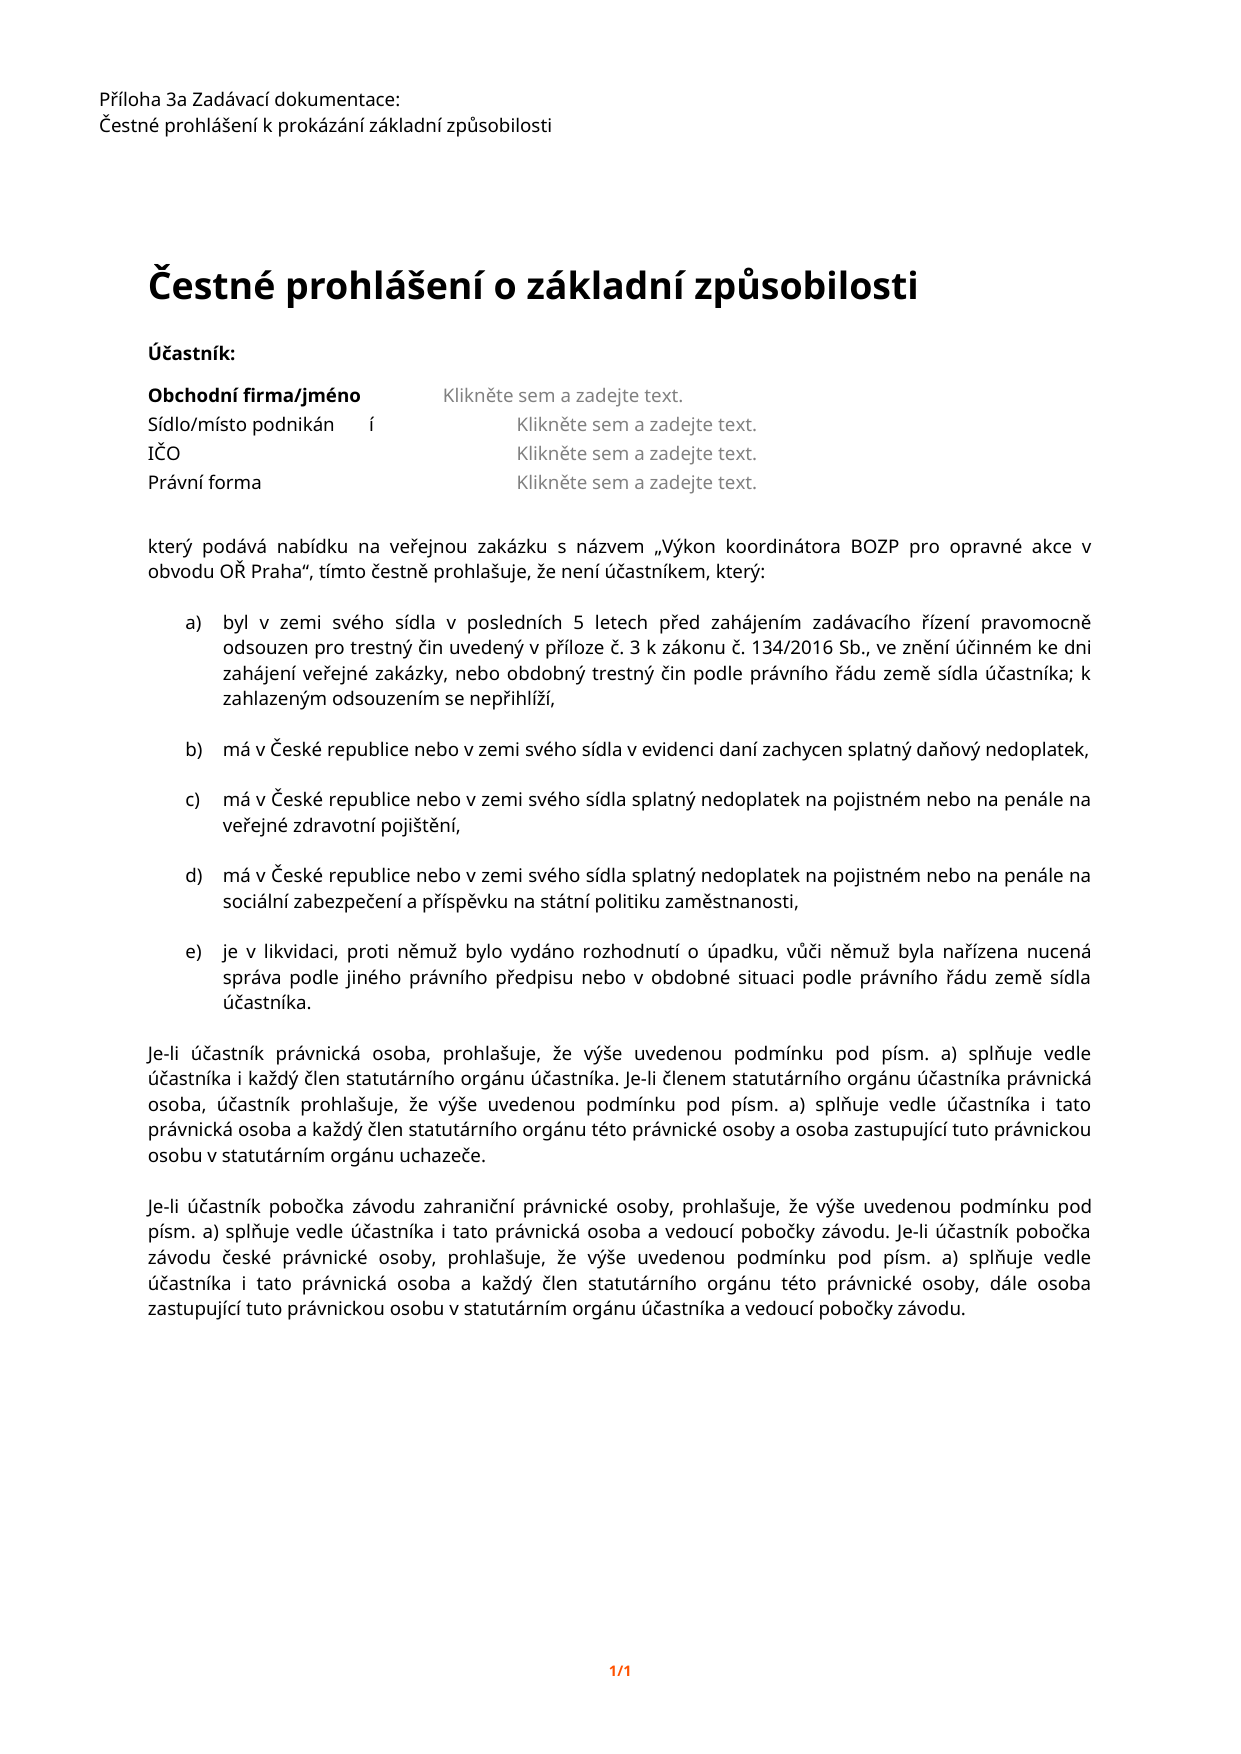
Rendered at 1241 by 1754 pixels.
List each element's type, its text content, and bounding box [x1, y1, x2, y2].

text který podává nabídku na veřejnou zakázku s názvem „Výkon koordinátora BOZP pro opravné akce v obvodu OŘ Praha“, tímto čestně prohlašuje, že není účastníkem, který: [148, 533, 1093, 584]
text Je-li účastník pobočka závodu zahraniční právnické osoby, prohlašuje, že výše uvedenou podmínku pod písm. a) splňuje vedle účastníka i tato právnická osoba a vedoucí pobočky závodu. Je-li účastník pobočka závodu české právnické osoby, prohlašuje, že výše uvedenou podmínku pod písm. a) splňuje vedle účastníka i tato právnická osoba a každý člen statutárního orgánu této právnické osoby, dále osoba zastupující tuto právnickou osobu v statutárním orgánu účastníka a vedoucí pobočky závodu. [148, 1193, 1093, 1321]
text Účastník: [148, 336, 1093, 367]
title Čestné prohlášení o základní způsobilosti [148, 259, 1093, 311]
list má v České republice nebo v zemi svého sídla v evidenci daní zachycen splatný daňový nedoplatek, [185, 736, 1093, 762]
list má v České republice nebo v zemi svého sídla splatný nedoplatek na pojistném nebo na penále na sociální zabezpečení a příspěvku na státní politiku zaměstnanosti, [185, 863, 1093, 914]
list je v likvidaci, proti němuž bylo vydáno rozhodnutí o úpadku, vůči němuž byla nařízena nucená správa podle jiného právního předpisu nebo v obdobné situaci podle právního řádu země sídla účastníka. [185, 939, 1093, 1015]
text IČO [148, 437, 1093, 466]
text Obchodní firma/jméno [148, 379, 1093, 408]
text Právní forma [148, 466, 1093, 495]
text Sídlo/místo podnikán í [148, 408, 1093, 437]
list byl v zemi svého sídla v posledních 5 letech před zahájením zadávacího řízení pravomocně odsouzen pro trestný čin uvedený v příloze č. 3 k zákonu č. 134/2016 Sb., ve znění účinném ke dni zahájení veřejné zakázky, nebo obdobný trestný čin podle právního řádu země sídla účastníka; k zahlazeným odsouzením se nepřihlíží, [185, 609, 1093, 711]
list má v České republice nebo v zemi svého sídla splatný nedoplatek na pojistném nebo na penále na veřejné zdravotní pojištění, [185, 787, 1093, 838]
text Je-li účastník právnická osoba, prohlašuje, že výše uvedenou podmínku pod písm. a) splňuje vedle účastníka i každý člen statutárního orgánu účastníka. Je-li členem statutárního orgánu účastníka právnická osoba, účastník prohlašuje, že výše uvedenou podmínku pod písm. a) splňuje vedle účastníka i tato právnická osoba a každý člen statutárního orgánu této právnické osoby a osoba zastupující tuto právnickou osobu v statutárním orgánu uchazeče. [148, 1040, 1093, 1168]
